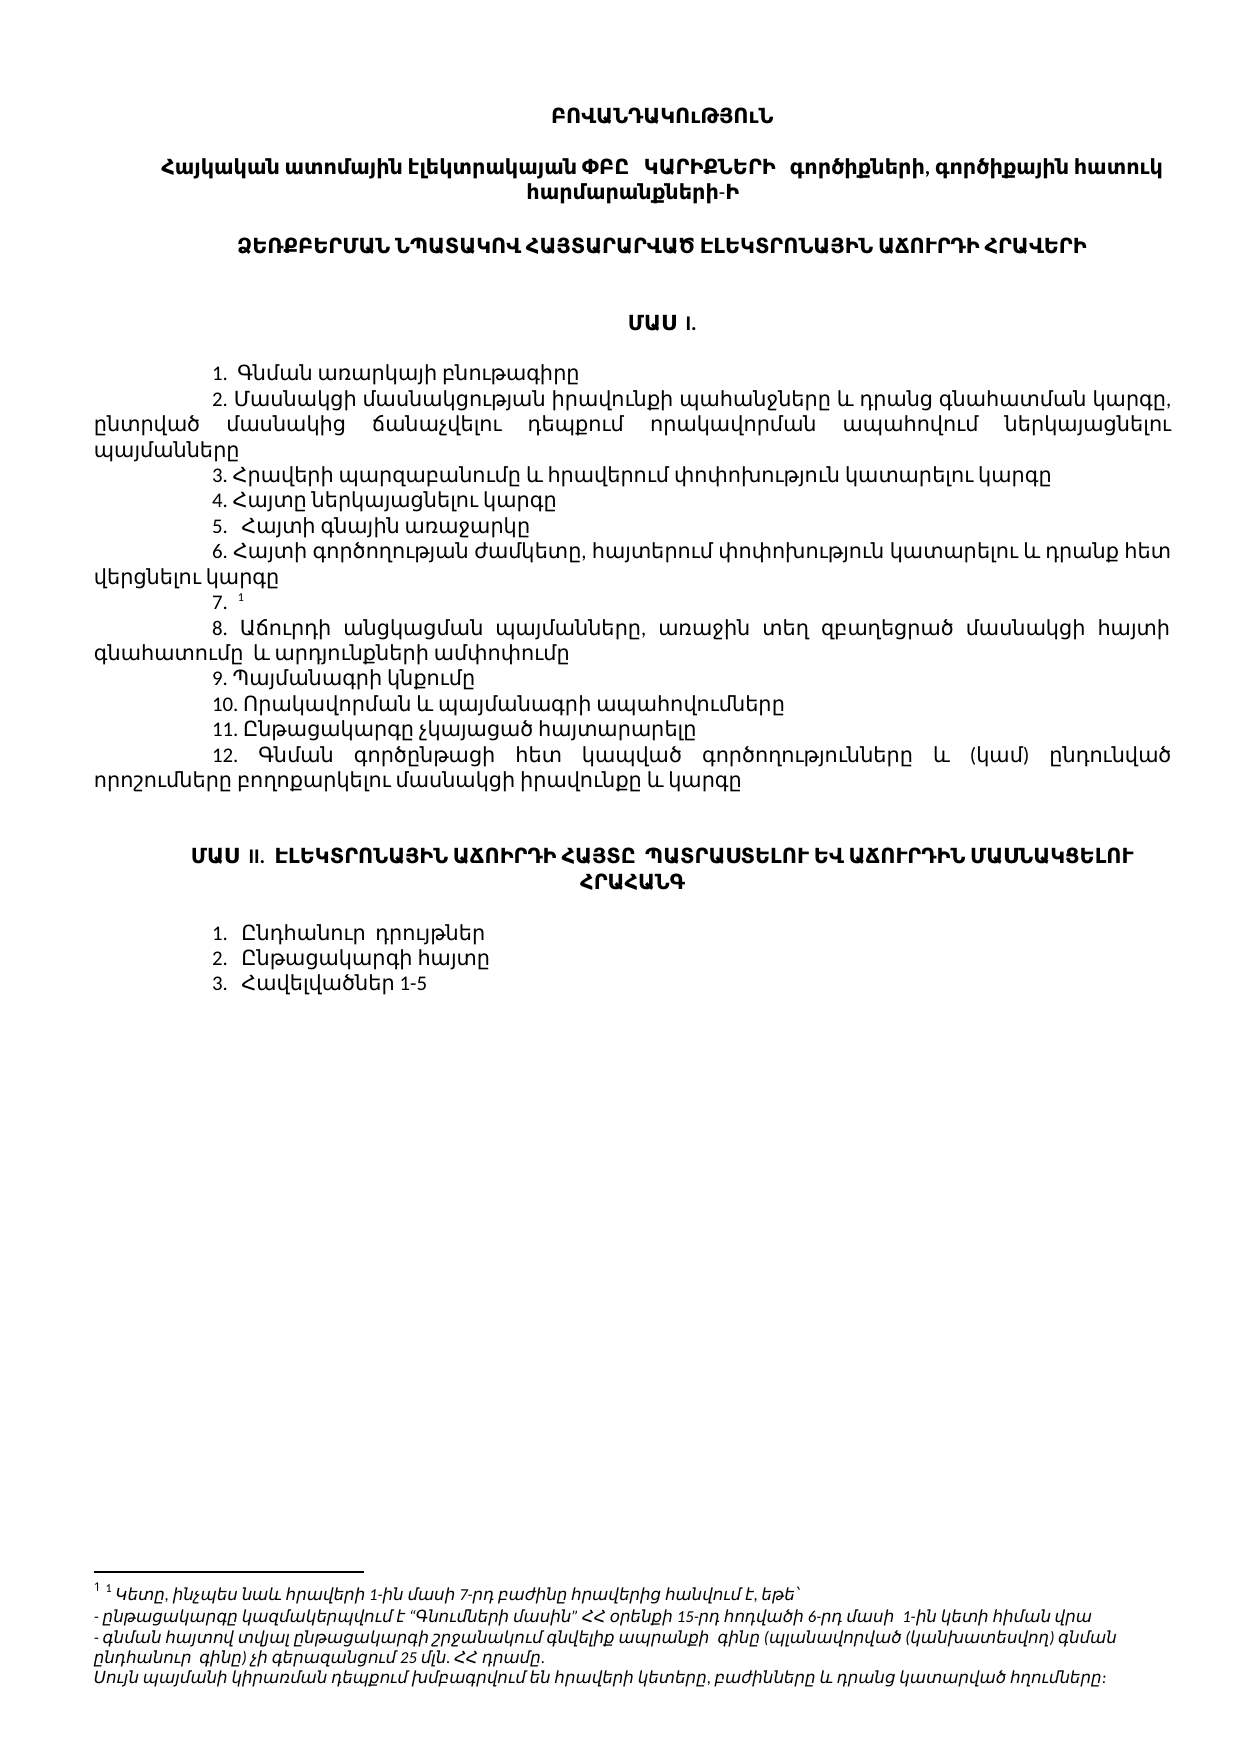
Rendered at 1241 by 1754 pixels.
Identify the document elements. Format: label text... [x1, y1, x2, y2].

text 11. Ընթացակարգը չկայացած հայտարարելը [94, 716, 1171, 742]
text ԲՈՎԱՆԴԱԿՈւԹՅՈւՆ [94, 103, 1171, 128]
text 1. Գնման առարկայի բնութագիրը [94, 361, 1171, 386]
text 6. Հայտի գործողության ժամկետը, հայտերում փոփոխություն կատարելու և դրանք հետ վերցնելու կարգը [94, 538, 1171, 589]
text 3. Հավելվածներ 1-5 [94, 971, 1171, 996]
text 2. Ընթացակարգի հայտը [94, 945, 1171, 971]
text 5. Հայտի գնային առաջարկը [94, 513, 1171, 538]
text 1. Ընդհանուր դրույթներ [94, 920, 1171, 945]
text 8. Աճուրդի անցկացման պայմանները, առաջին տեղ զբաղեցրած մասնակցի հայտի գնահատումը և արդյունքների ամփոփումը [94, 615, 1171, 666]
text 9. Պայմանագրի կնքումը [94, 666, 1171, 691]
text 12. Գնման գործընթացի հետ կապված գործողությունները և (կամ) ընդունված որոշումները բողոքարկելու մասնակցի իրավունքը և կարգը [94, 742, 1171, 793]
text 2. Մասնակցի մասնակցության իրավունքի պահանջները և դրանց գնահատման կարգը, ընտրված մասնակից ճանաչվելու դեպքում որակավորման ապահովում ներկայացնելու պայմանները [94, 386, 1171, 462]
text 10. Որակավորման և պայմանագրի ապահովումները [94, 691, 1171, 716]
text 3. Հրավերի պարզաբանումը և հրավերում փոփոխություն կատարելու կարգը [94, 462, 1171, 488]
text 4. Հայտը ներկայացնելու կարգը [94, 488, 1171, 513]
text ՁԵՌՔԲԵՐՄԱՆ ՆՊԱՏԱԿՈՎ ՀԱՅՏԱՐԱՐՎԱԾ ԷԼԵԿՏՐՈՆԱՅԻՆ ԱՃՈՒՐԴԻ ՀՐԱՎԵՐԻ [94, 233, 1171, 259]
text ՄԱՍ II. ԷԼԵԿՏՐՈՆԱՅԻՆ ԱՃՈԻՐԴԻ ՀԱՅՏԸ ՊԱՏՐԱՍՏԵԼՈՒ ԵՎ ԱՃՈՒՐԴԻՆ ՄԱՍՆԱԿՑԵԼՈՒ ՀՐԱՀԱՆԳ [94, 843, 1171, 894]
text ՄԱՍ I. [94, 310, 1171, 335]
text 7. 1 [94, 589, 1171, 615]
text Հայկական ատոմային էլեկտրակայան ՓԲԸ ԿԱՐԻՔՆԵՐԻ գործիքների, գործիքային հատուկ հարմարանքների-Ի [94, 154, 1171, 205]
